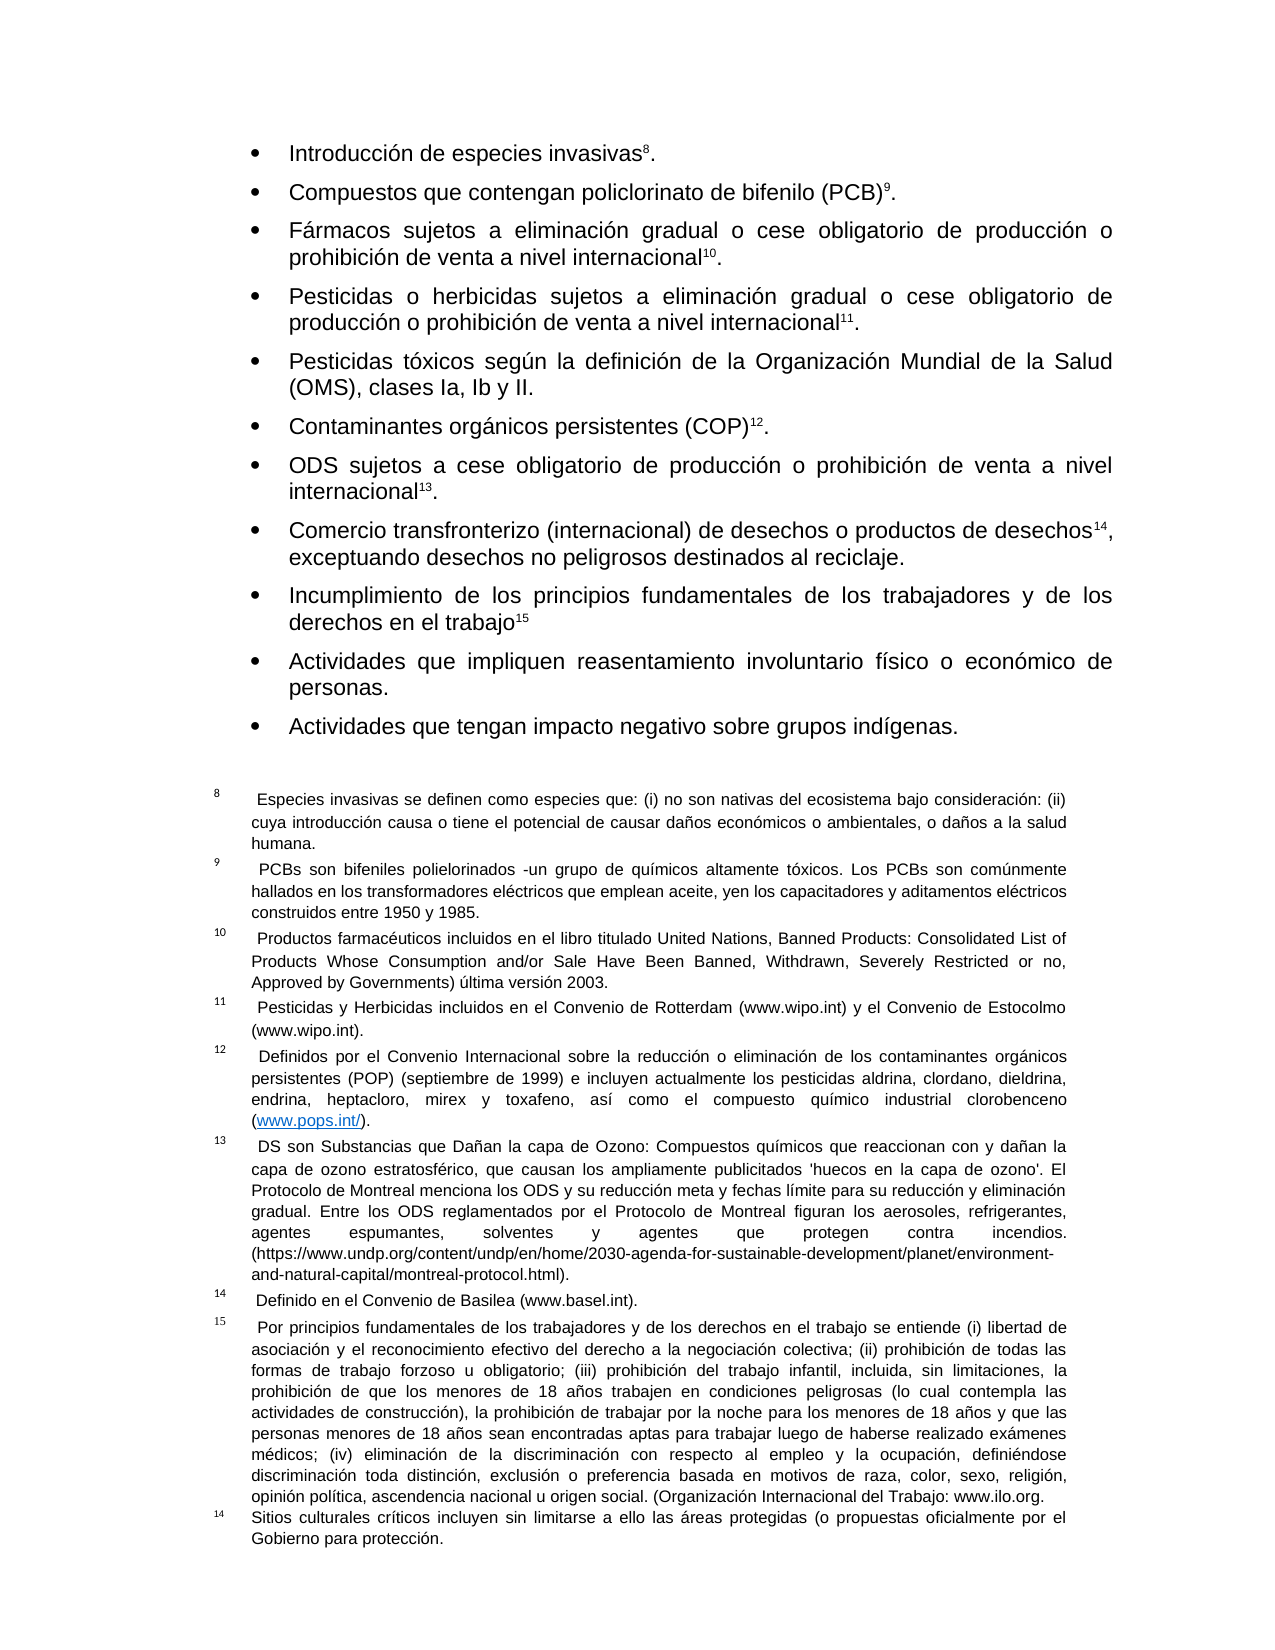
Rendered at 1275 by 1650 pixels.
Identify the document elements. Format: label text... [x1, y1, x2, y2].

list Contaminantes orgánicos persistentes (COP). [251, 413, 1113, 439]
list Comercio transfronterizo (internacional) de desechos o productos de desechos, exceptuando desechos no peligrosos destinados al reciclaje. [251, 517, 1113, 570]
list Fármacos sujetos a eliminación gradual o cese obligatorio de producción o prohibición de venta a nivel internacional. [251, 217, 1113, 270]
list Introducción de especies invasivas. [251, 140, 1113, 166]
list Pesticidas tóxicos según la definición de la Organización Mundial de la Salud (OMS), clases Ia, Ib y II. [251, 348, 1113, 401]
list Incumplimiento de los principios fundamentales de los trabajadores y de los derechos en el trabajo [251, 582, 1113, 635]
list Compuestos que contengan policlorinato de bifenilo (PCB). [251, 179, 1113, 205]
list Actividades que tengan impacto negativo sobre grupos indígenas. [251, 713, 1113, 739]
list Pesticidas o herbicidas sujetos a eliminación gradual o cese obligatorio de producción o prohibición de venta a nivel internacional. [251, 283, 1113, 335]
list ODS sujetos a cese obligatorio de producción o prohibición de venta a nivel internacional. [251, 452, 1113, 505]
list Actividades que impliquen reasentamiento involuntario físico o económico de personas. [251, 648, 1113, 700]
